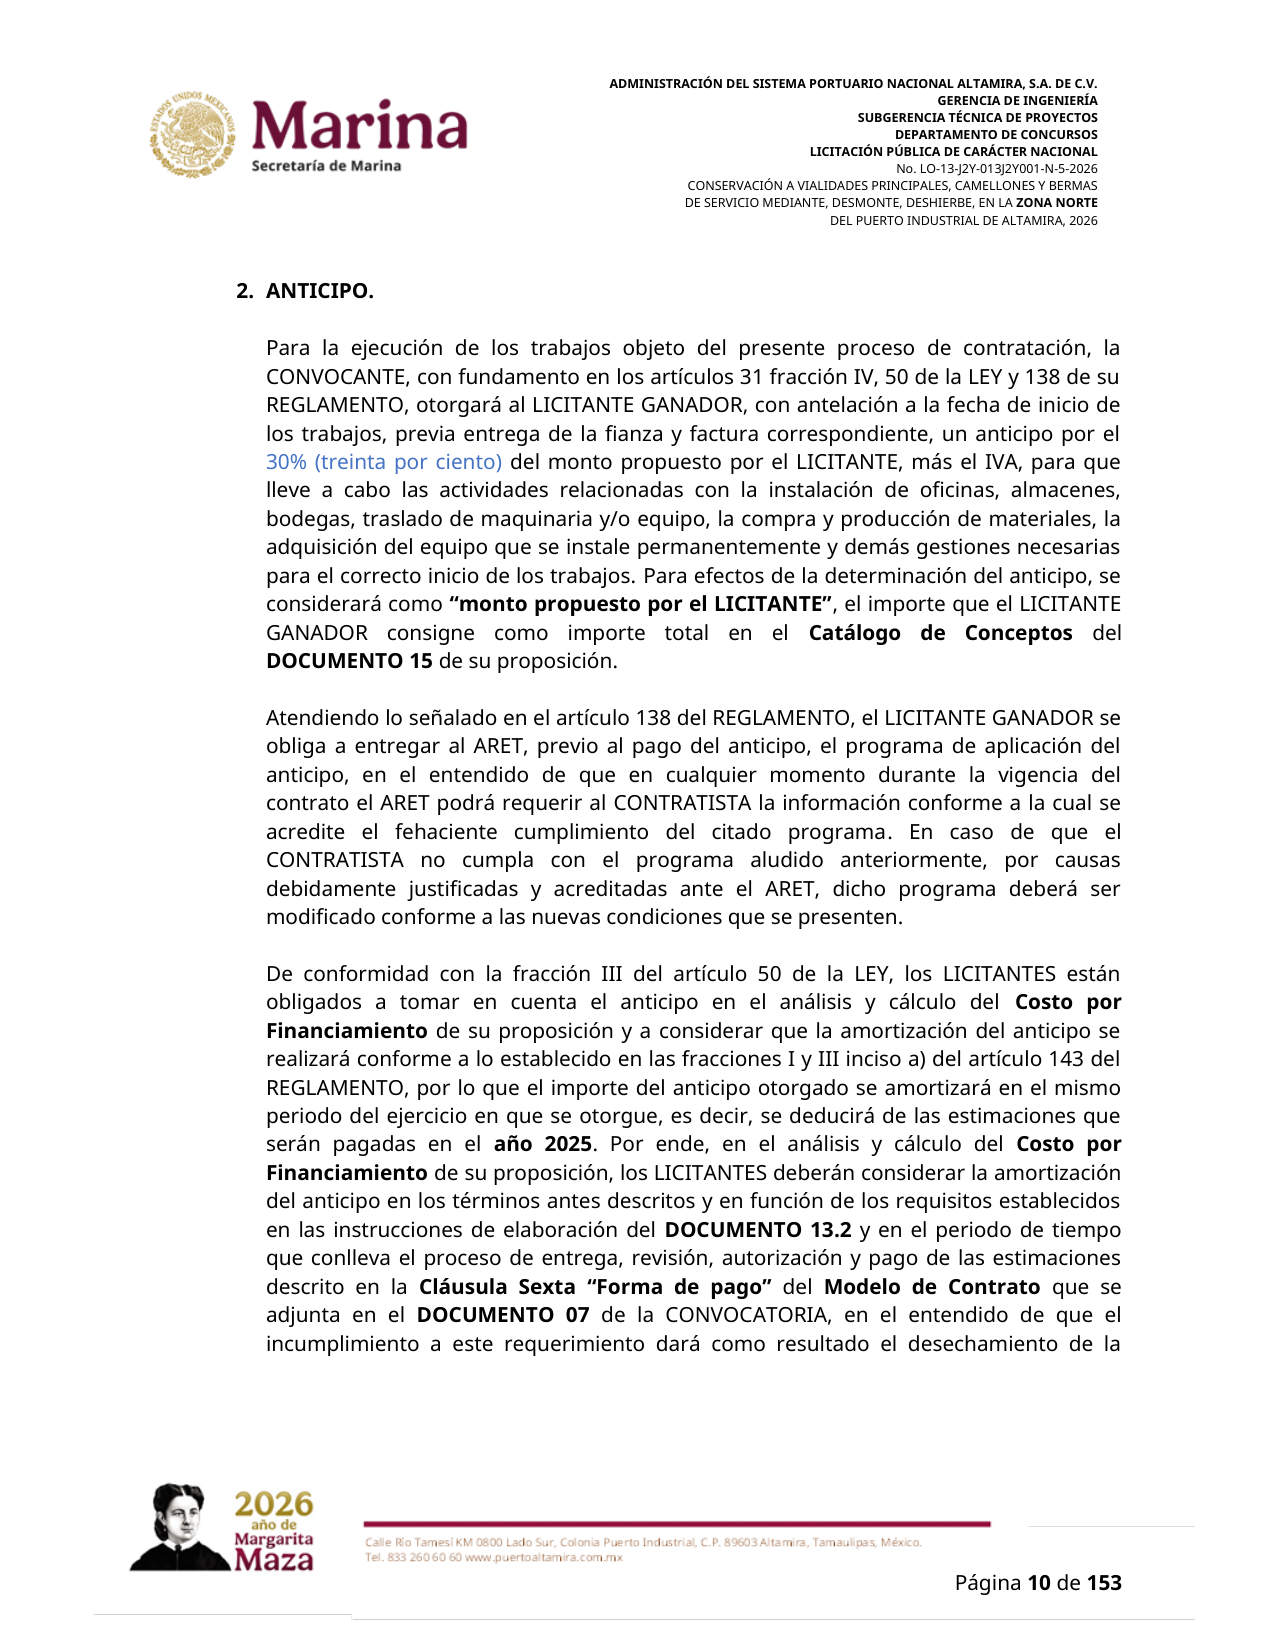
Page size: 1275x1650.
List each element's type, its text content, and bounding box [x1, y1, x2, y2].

text Atendiendo lo señalado en el artículo 138 del REGLAMENTO, el LICITANTE GANADOR se obliga a entregar al ARET, previo al pago del anticipo, el programa de aplicación del anticipo, en el entendido de que en cualquier momento durante la vigencia del contrato el ARET podrá requerir al CONTRATISTA la información conforme a la cual se acredite el fehaciente cumplimiento del citado programa. En caso de que el CONTRATISTA no cumpla con el programa aludido anteriormente, por causas debidamente justificadas y acreditadas ante el ARET, dicho programa deberá ser modificado conforme a las nuevas condiciones que se presenten. [266, 703, 1122, 931]
list ANTICIPO. [236, 276, 1122, 305]
picture [93, 1452, 1195, 1621]
picture [102, 56, 515, 208]
text Para la ejecución de los trabajos objeto del presente proceso de contratación, la CONVOCANTE, con fundamento en los artículos 31 fracción IV, 50 de la LEY y 138 de su REGLAMENTO, otorgará al LICITANTE GANADOR, con antelación a la fecha de inicio de los trabajos, previa entrega de la fianza y factura correspondiente, un anticipo por el 30% (treinta por ciento) del monto propuesto por el LICITANTE, más el IVA, para que lleve a cabo las actividades relacionadas con la instalación de oficinas, almacenes, bodegas, traslado de maquinaria y/o equipo, la compra y producción de materiales, la adquisición del equipo que se instale permanentemente y demás gestiones necesarias para el correcto inicio de los trabajos. Para efectos de la determinación del anticipo, se considerará como “monto propuesto por el LICITANTE”, el importe que el LICITANTE GANADOR consigne como importe total en el Catálogo de Conceptos del DOCUMENTO 15 de su proposición. [266, 333, 1122, 674]
